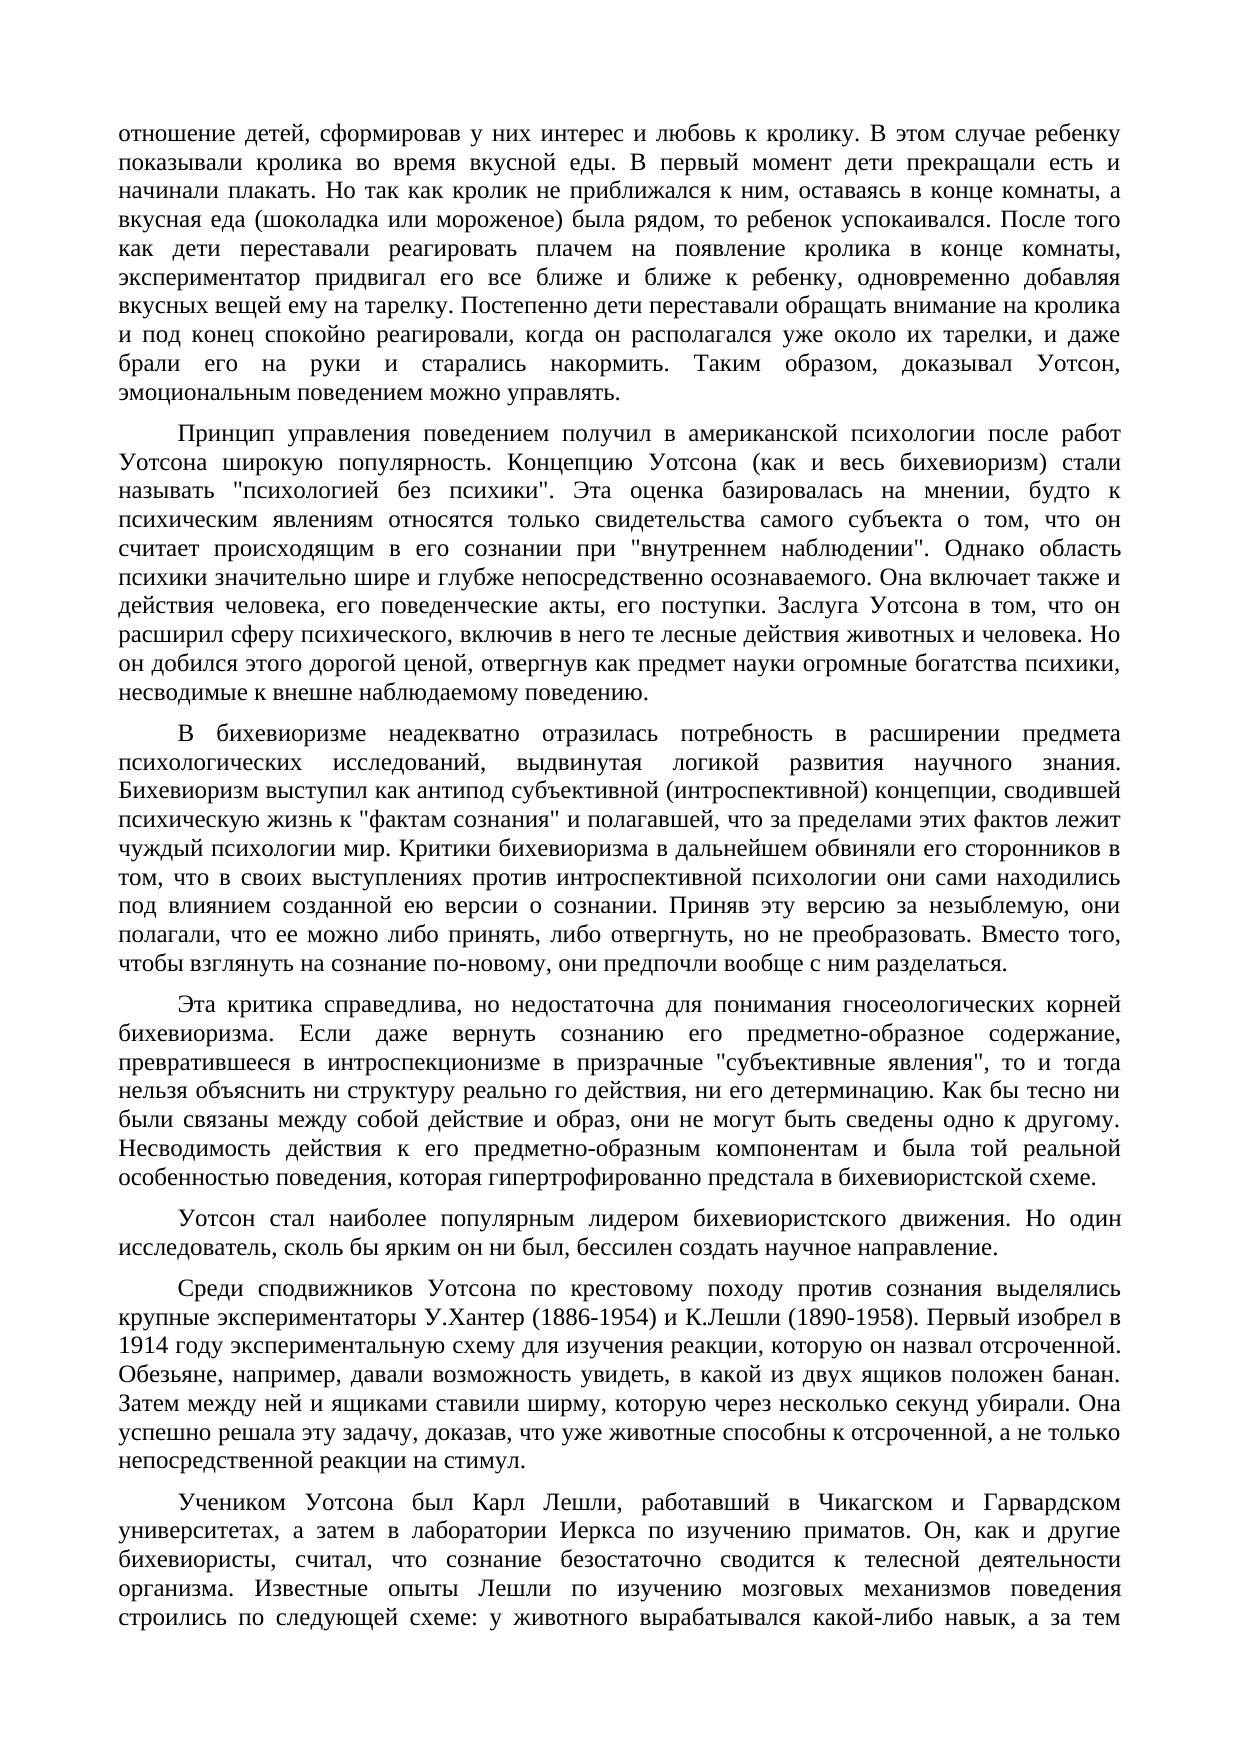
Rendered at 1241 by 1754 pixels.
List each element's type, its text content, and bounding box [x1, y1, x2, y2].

text Среди сподвижников Уотсона по крестовому походу против сознания выделялись крупные экспериментаторы У.Хантер (1886-1954) и К.Лешли (1890-1958). Первый изобрел в 1914 году экспериментальную схему для изучения реакции, которую он назвал отсроченной. Обезьяне, например, давали возможность увидеть, в какой из двух ящиков положен банан. Затем между ней и ящиками ставили ширму, которую через несколько секунд убирали. Она успешно решала эту задачу, доказав, что уже животные способны к отсроченной, а не только непосредственной реакции на стимул. [118, 1273, 1122, 1474]
text Эта критика справедлива, но недостаточна для понимания гносеологических корней бихевиоризма. Если даже вернуть сознанию его предметно-образное содержание, превратившееся в интроспекционизме в призрачные "субъективные явления", то и тогда нельзя объяснить ни структуру реально го действия, ни его детерминацию. Как бы тесно ни были связаны между собой действие и образ, они не могут быть сведены одно к другому. Несводимость действия к его предметно-образным компонентам и была той реальной особенностью поведения, которая гипертрофированно предстала в бихевиористской схеме. [118, 989, 1122, 1191]
text Принцип управления поведением получил в американской психологии после работ Уотсона широкую популярность. Концепцию Уотсона (как и весь бихевиоризм) стали называть "психологией без психики". Эта оценка базировалась на мнении, будто к психическим явлениям относятся только свидетельства самого субъекта о том, что он считает происходящим в его сознании при "внутреннем наблюдении". Однако область психики значительно шире и глубже непосредственно осознаваемого. Она включает также и действия человека, его поведенческие акты, его поступки. Заслуга Уотсона в том, что он расширил сферу психического, включив в него те лесные действия животных и человека. Но он добился этого дорогой ценой, отвергнув как предмет науки огромные богатства психики, несводимые к внешне наблюдаемому поведению. [118, 418, 1122, 706]
text Уотсон стал наиболее популярным лидером бихевиористского движения. Но один исследователь, сколь бы ярким он ни был, бессилен создать научное направление. [118, 1203, 1122, 1261]
text В бихевиоризме неадекватно отразилась потребность в расширении предмета психологических исследований, выдвинутая логикой развития научного знания. Бихевиоризм выступил как антипод субъективной (интроспективной) концепции, сводившей психическую жизнь к "фактам сознания" и полагавшей, что за пределами этих фактов лежит чуждый психологии мир. Критики бихевиоризма в дальнейшем обвиняли его сторонников в том, что в своих выступлениях против интроспективной психологии они сами находились под влиянием созданной ею версии о сознании. Приняв эту версию за незыблемую, они полагали, что ее можно либо принять, либо отвергнуть, но не преобразовать. Вместо того, чтобы взглянуть на сознание по-новому, они предпочли вообще с ним разделаться. [118, 718, 1122, 977]
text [118, 118, 1122, 406]
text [118, 1487, 1122, 1631]
